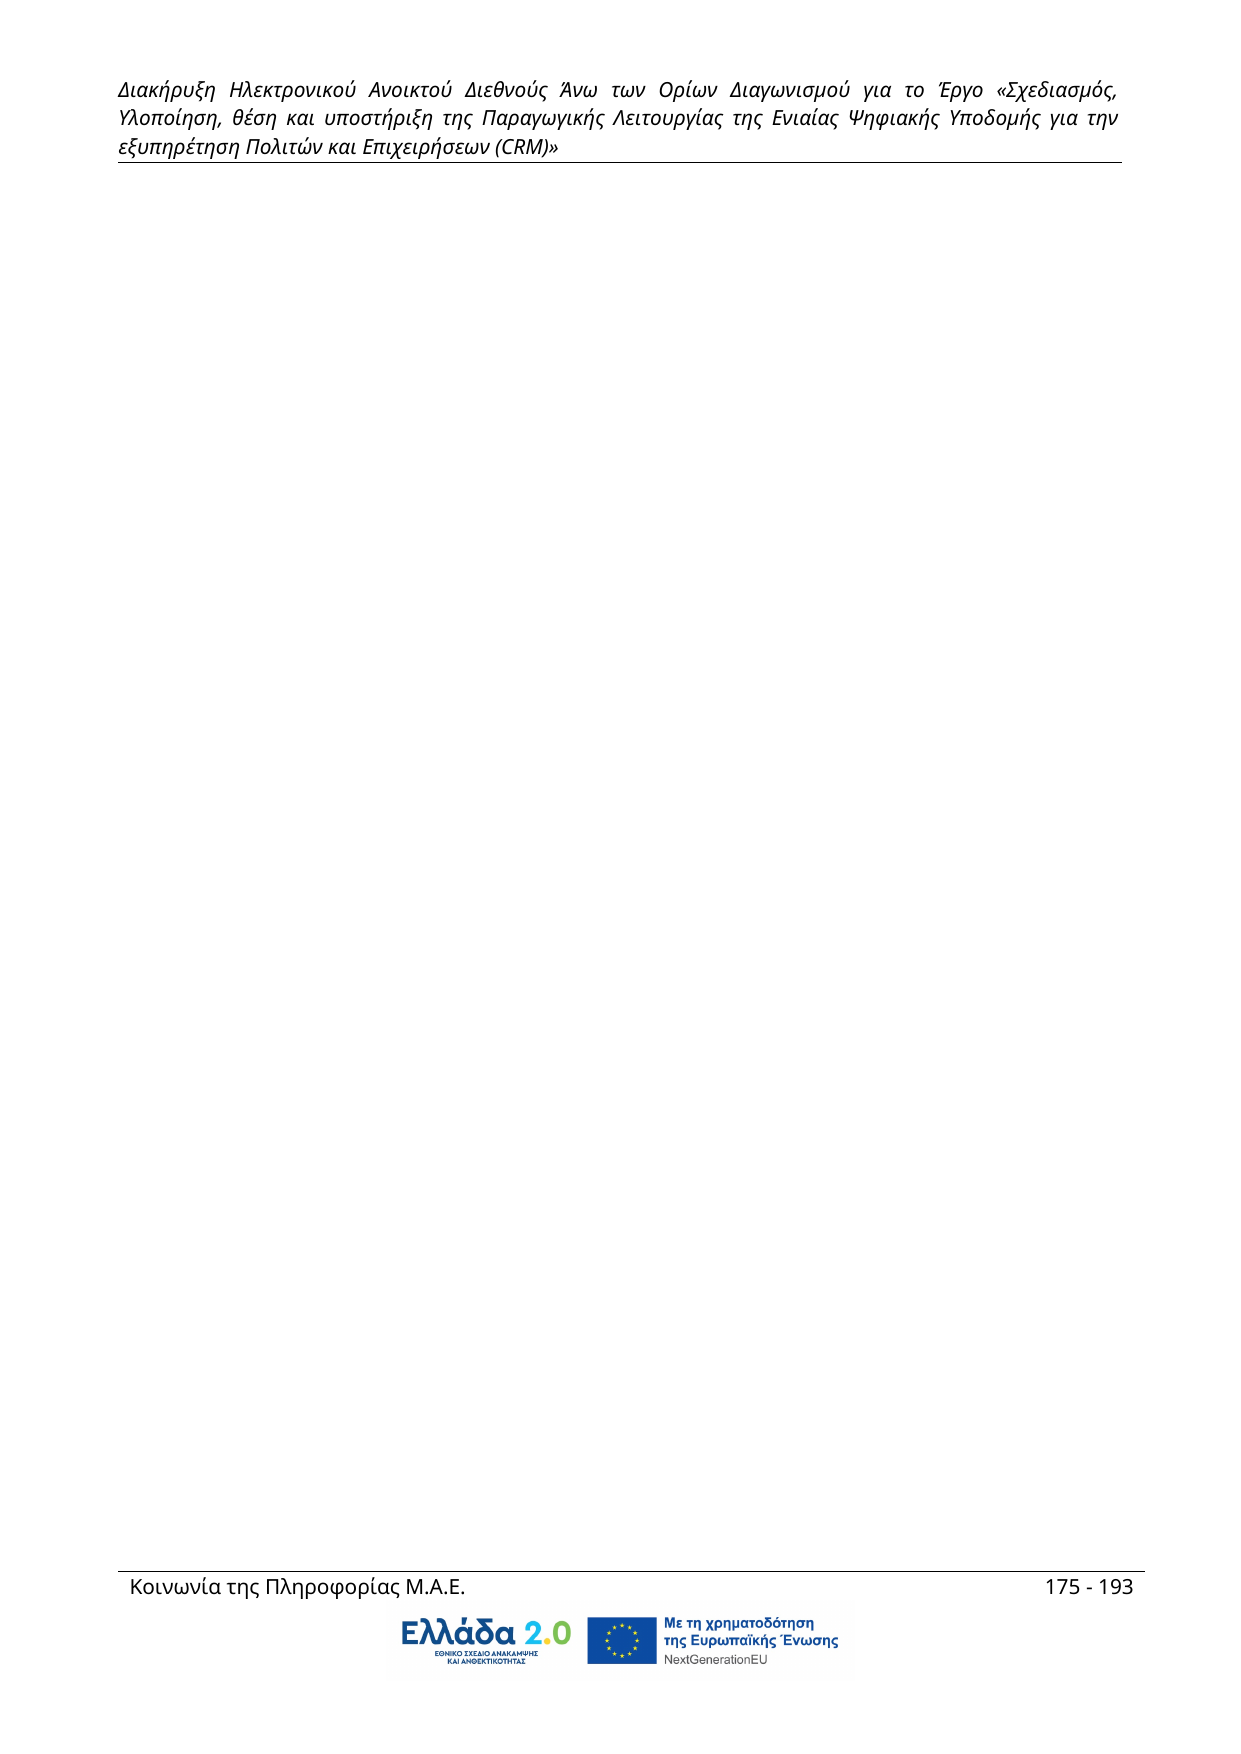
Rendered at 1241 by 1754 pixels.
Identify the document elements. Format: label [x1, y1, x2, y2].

picture [386, 1600, 855, 1681]
